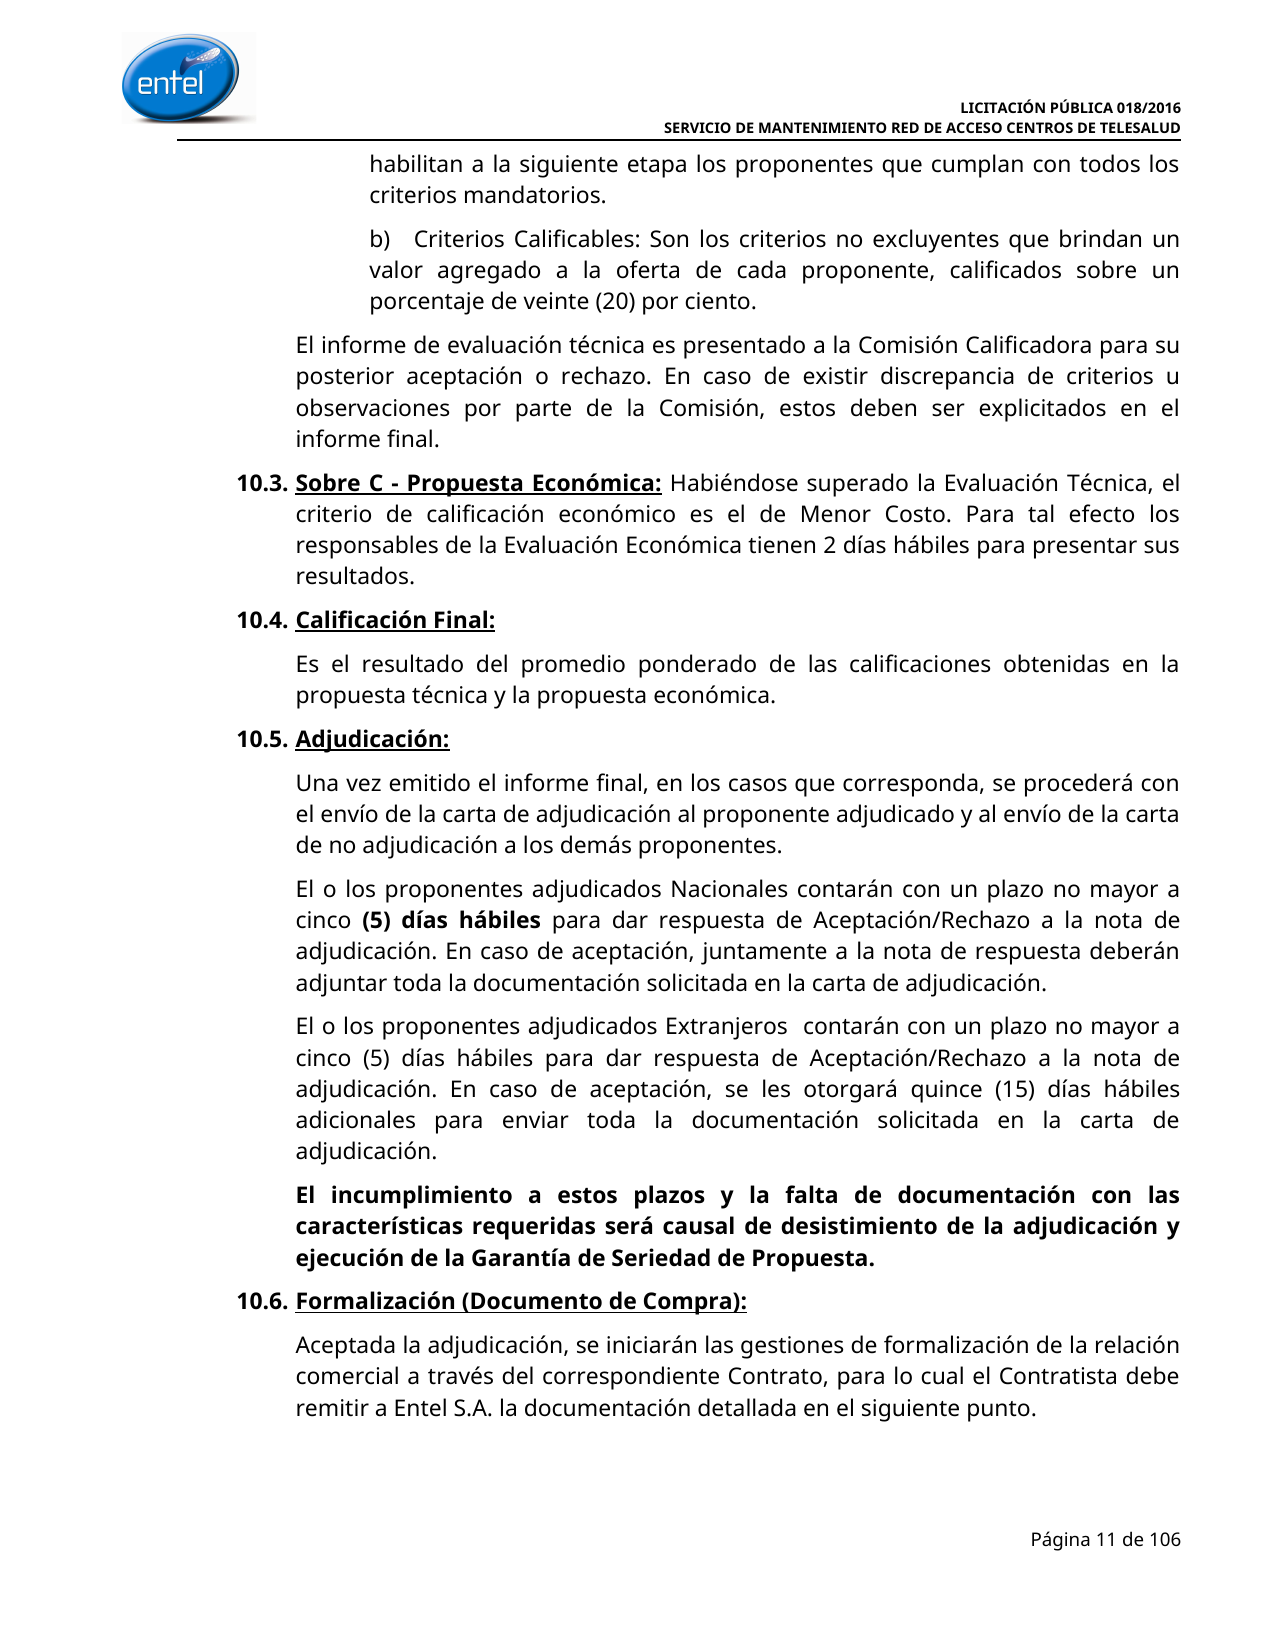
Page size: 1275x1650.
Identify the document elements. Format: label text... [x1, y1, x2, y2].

text Es el resultado del promedio ponderado de las calificaciones obtenidas en la propuesta técnica y la propuesta económica. [295, 648, 1181, 710]
list Adjudicación: [236, 723, 1181, 754]
text El incumplimiento a estos plazos y la falta de documentación con las características requeridas será causal de desistimiento de la adjudicación y ejecución de la Garantía de Seriedad de Propuesta. [295, 1179, 1181, 1273]
text El o los proponentes adjudicados Extranjeros contarán con un plazo no mayor a cinco (5) días hábiles para dar respuesta de Aceptación/Rechazo a la nota de adjudicación. En caso de aceptación, se les otorgará quince (15) días hábiles adicionales para enviar toda la documentación solicitada en la carta de adjudicación. [295, 1010, 1181, 1166]
text Aceptada la adjudicación, se iniciarán las gestiones de formalización de la relación comercial a través del correspondiente Contrato, para lo cual el Contratista debe remitir a Entel S.A. la documentación detallada en el siguiente punto. [295, 1329, 1181, 1423]
text El o los proponentes adjudicados Nacionales contarán con un plazo no mayor a cinco (5) días hábiles para dar respuesta de Aceptación/Rechazo a la nota de adjudicación. En caso de aceptación, juntamente a la nota de respuesta deberán adjuntar toda la documentación solicitada en la carta de adjudicación. [295, 873, 1181, 998]
text Una vez emitido el informe final, en los casos que corresponda, se procederá con el envío de la carta de adjudicación al proponente adjudicado y al envío de la carta de no adjudicación a los demás proponentes. [295, 766, 1181, 860]
list Calificación Final: [236, 604, 1181, 635]
picture [121, 32, 257, 124]
list Criterios Calificables: Son los criterios no excluyentes que brindan un valor agregado a la oferta de cada proponente, calificados sobre un porcentaje de veinte (20) por ciento. [369, 223, 1181, 316]
list Sobre C - Propuesta Económica: Habiéndose superado la Evaluación Técnica, el criterio de calificación económico es el de Menor Costo. Para tal efecto los responsables de la Evaluación Económica tienen 2 días hábiles para presentar sus resultados. [236, 466, 1181, 591]
text El informe de evaluación técnica es presentado a la Comisión Calificadora para su posterior aceptación o rechazo. En caso de existir discrepancia de criterios u observaciones por parte de la Comisión, estos deben ser explicitados en el informe final. [295, 329, 1181, 454]
list Formalización (Documento de Compra): [236, 1285, 1181, 1316]
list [369, 148, 1181, 210]
